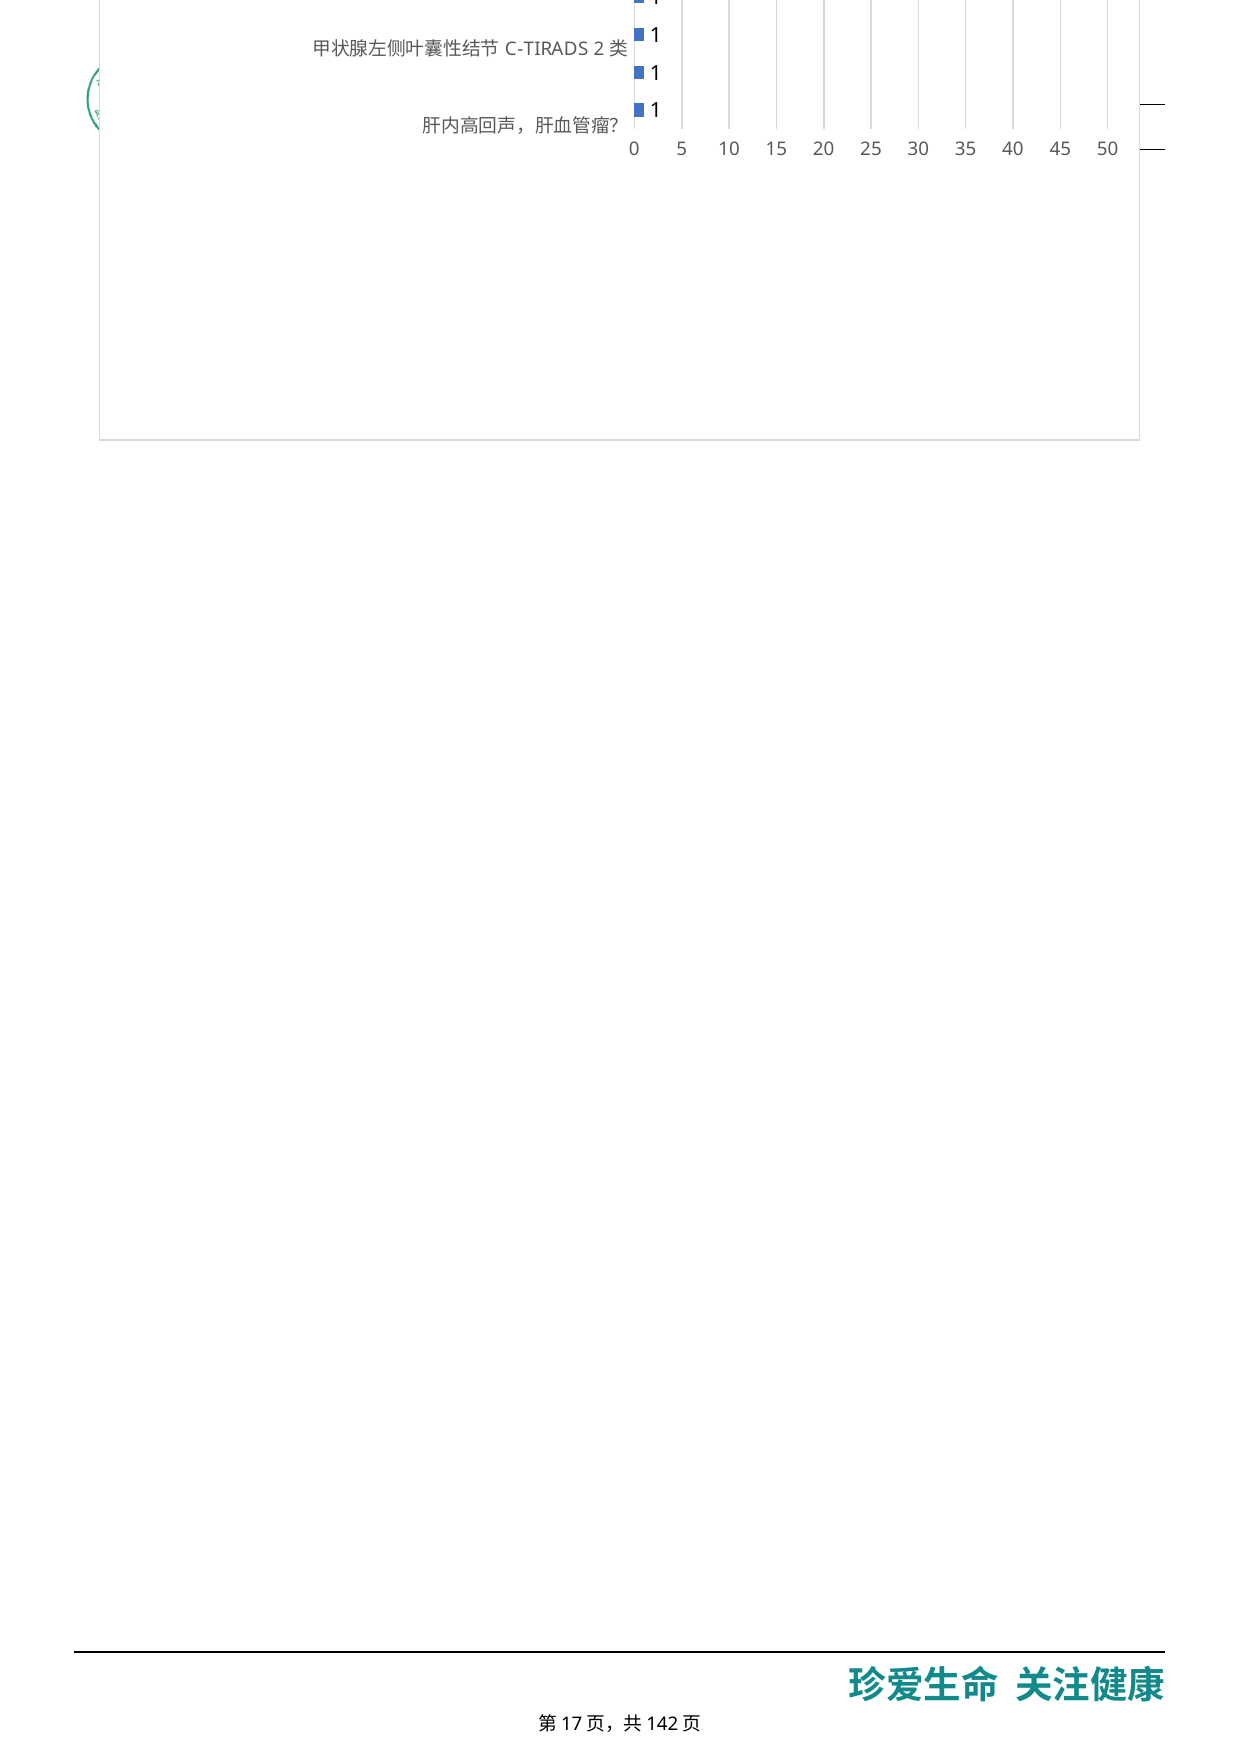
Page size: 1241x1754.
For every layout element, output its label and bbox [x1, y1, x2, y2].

picture [85, 48, 99, 149]
